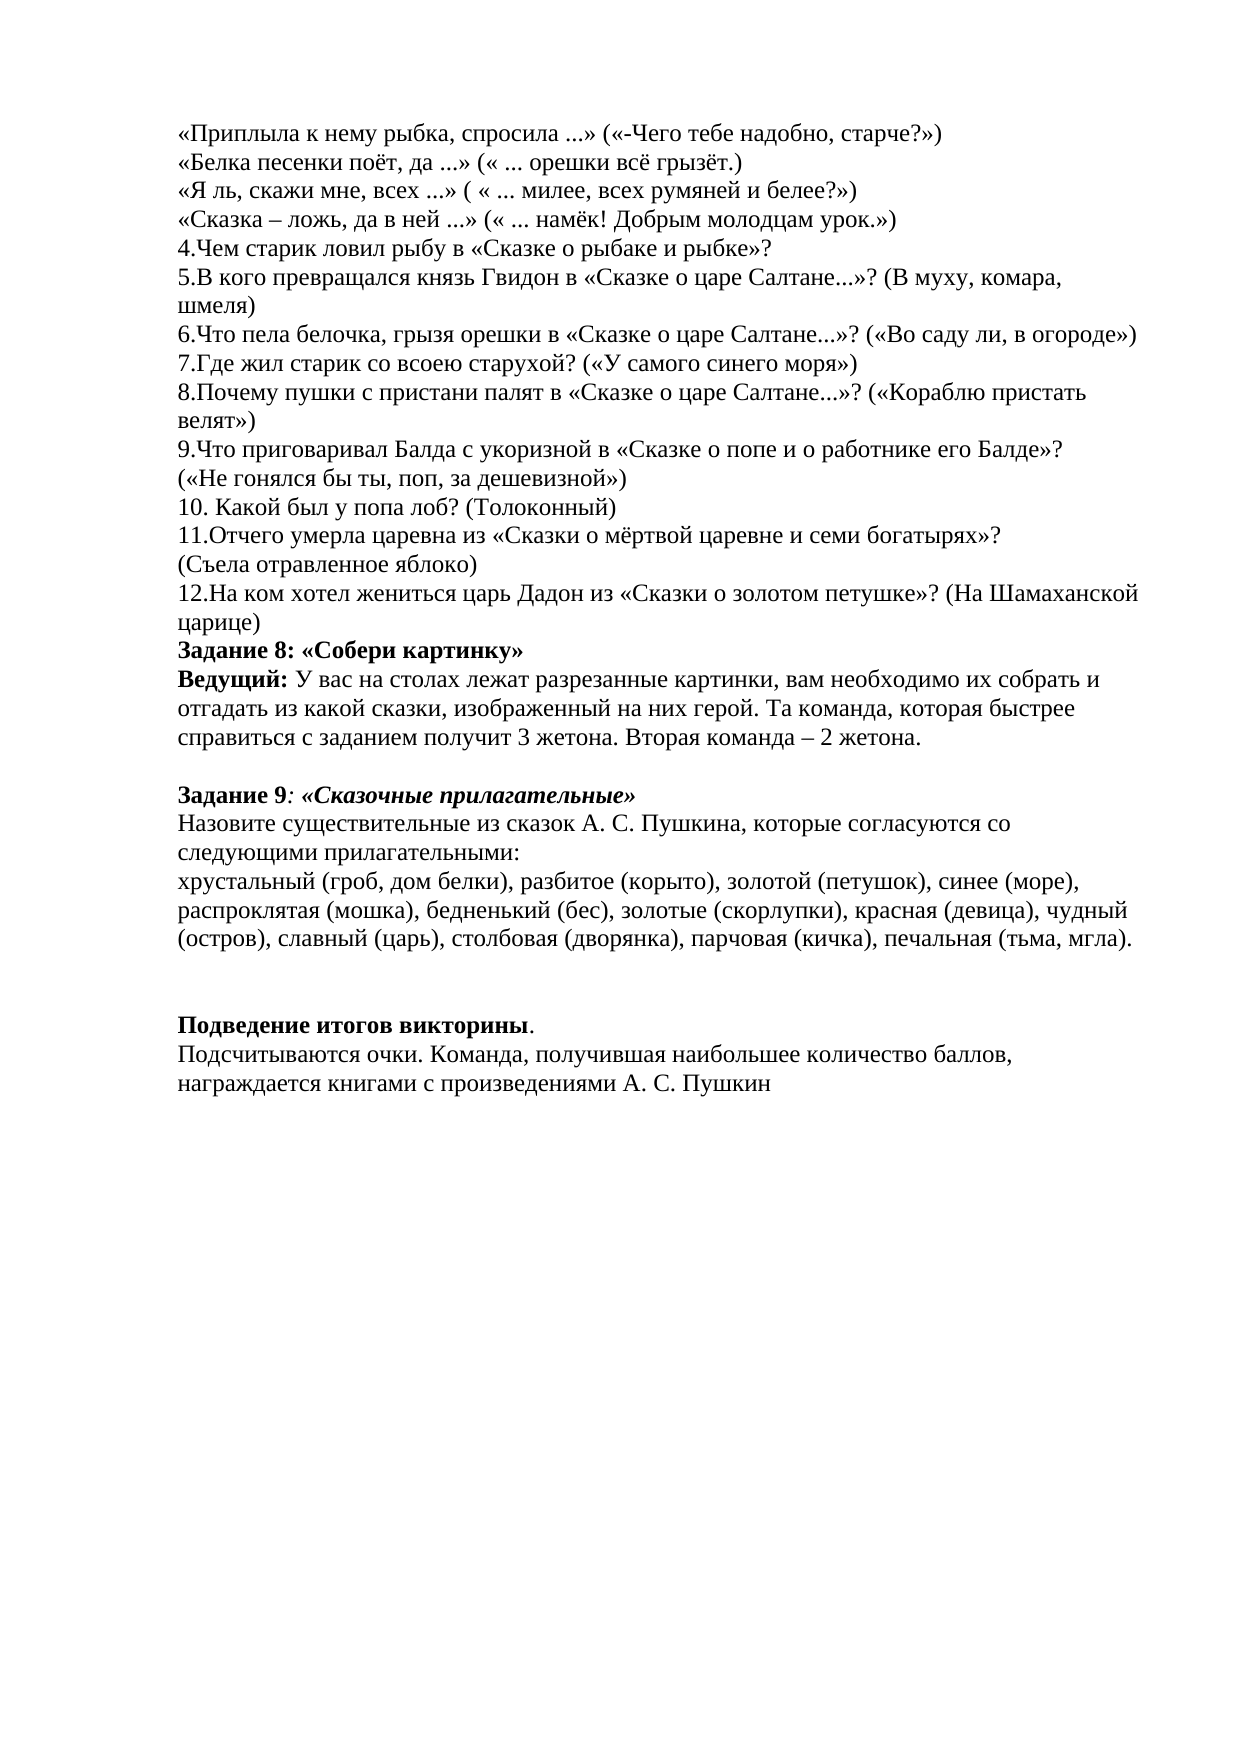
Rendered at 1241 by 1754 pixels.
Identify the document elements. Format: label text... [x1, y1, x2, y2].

text Подведение итогов викторины. Подсчитываются очки. Команда, получившая наибольшее количество баллов, награждается книгами с произведениями А. С. Пушкин [541, 1010, 1152, 1096]
text Задание 9: «Сказочные прилагательные» Назовите существительные из сказок А. С. Пушкина, которые согласуются со следующими прилагательными: хрустальный (гроб, дом белки), разбитое (корыто), золотой (петушок), синее (море), распроклятая (мошка), бедненький (бес), золотые (скорлупки), красная (девица), чудный (остров), славный (царь), столбовая (дворянка), парчовая (кичка), печальная (тьма, мгла). [177, 780, 1152, 981]
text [177, 118, 1152, 751]
